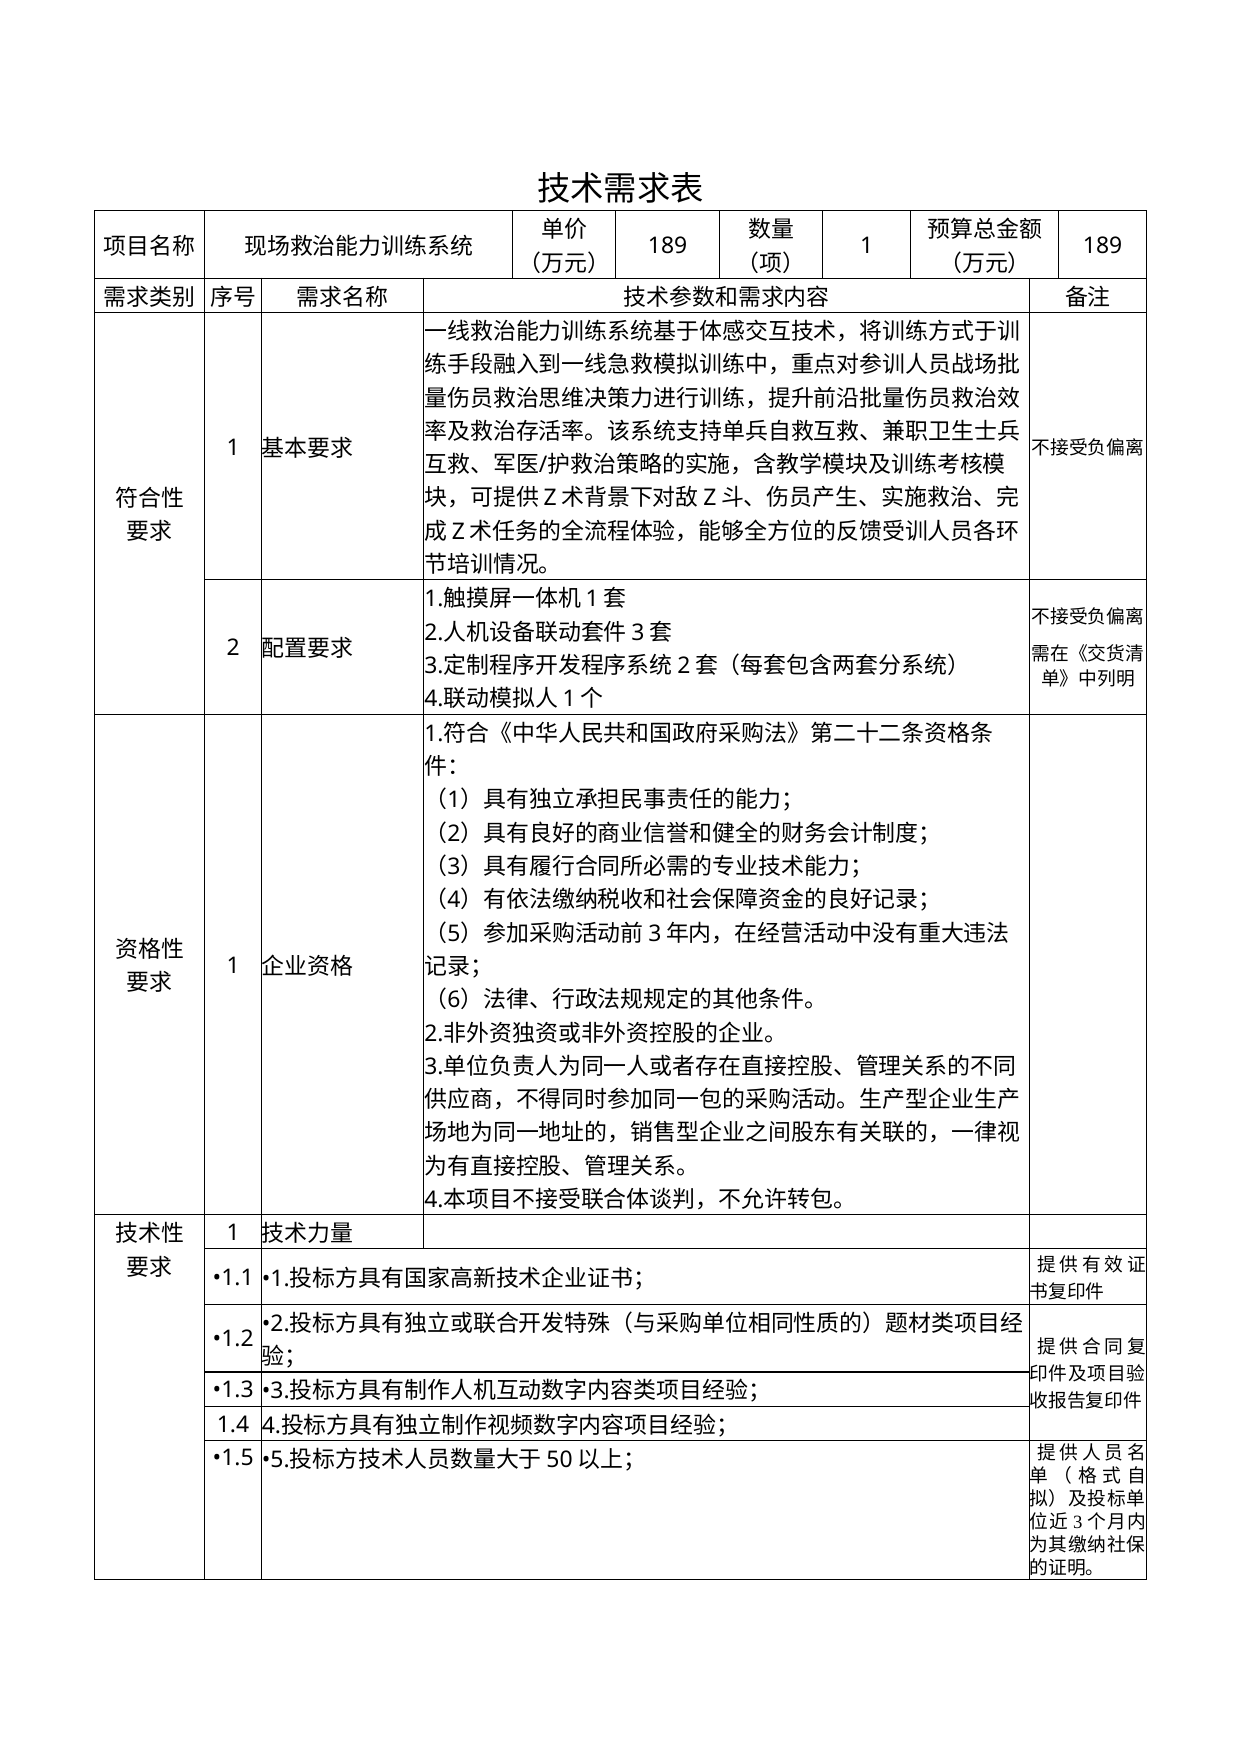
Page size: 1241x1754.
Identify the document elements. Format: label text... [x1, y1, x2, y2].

table_cell 序号 [205, 279, 261, 312]
table_cell 1.符合《中华人民共和国政府采购法》第二十二条资格条件： （1）具有独立承担民事责任的能力； （2）具有良好的商业信誉和健全的财务会计制度； （3）具有履行合同所必需的专业技术能力； （4）有依法缴纳税收和社会保障资金的良好记录； （5）参加采购活动前3年内，在经营活动中没有重大违法记录； （6）法律、行政法规规定的其他条件。 2.非外资独资或非外资控股的企业。 3.单位负责人为同一人或者存在直接控股、管理关系的不同供应商，不得同时参加同一包的采购活动。生产型企业生产场地为同一地址的，销售型企业之间股东有关联的，一律视为有直接控股、管理关系。 4.本项目不接受联合体谈判，不允许转包。 [424, 715, 1029, 1214]
table_cell 资格性 要求 [95, 715, 204, 1214]
table_cell •1.5 [205, 1441, 261, 1579]
table_cell •1.1 [205, 1249, 261, 1304]
table_cell 不接受负偏离 [1030, 313, 1146, 579]
table_cell 189 [616, 211, 719, 278]
table_cell 单价 （万元） [513, 211, 615, 278]
table_cell •1.投标方具有国家高新技术企业证书； [262, 1249, 1029, 1304]
table_cell 2 [205, 580, 261, 713]
table_cell 189 [1059, 211, 1146, 278]
table_cell 一线救治能力训练系统基于体感交互技术，将训练方式于训练手段融入到一线急救模拟训练中，重点对参训人员战场批量伤员救治思维决策力进行训练，提升前沿批量伤员救治效率及救治存活率。该系统支持单兵自救互救、兼职卫生士兵互救、军医/护救治策略的实施，含教学模块及训练考核模块，可提供Z术背景下对敌Z斗、伤员产生、实施救治、完成Z术任务的全流程体验，能够全方位的反馈受训人员各环节培训情况。 [424, 313, 1029, 579]
table_cell 1 [205, 313, 261, 579]
table_cell •5.投标方技术人员数量大于50以上； [262, 1441, 1029, 1579]
table_cell •3.投标方具有制作人机互动数字内容类项目经验； [262, 1373, 1029, 1406]
table_cell [424, 1215, 1029, 1248]
table_cell 1 [823, 211, 910, 278]
table_header 技术需求表 [94, 162, 1146, 210]
table_cell 基本要求 [262, 313, 423, 579]
table_cell 项目名称 [95, 211, 204, 278]
table_cell 技术力量 [262, 1215, 423, 1248]
table_cell [1030, 1215, 1146, 1248]
table_cell 提供人员名单（格式自拟）及投标单位近3个月内为其缴纳社保的证明。 [1030, 1441, 1146, 1579]
table_cell 预算总金额 （万元） [911, 211, 1058, 278]
table_cell 技术性 要求 [95, 1215, 204, 1579]
table_cell •2.投标方具有独立或联合开发特殊（与采购单位相同性质的）题材类项目经验； [262, 1305, 1029, 1371]
table_cell 技术参数和需求内容 [424, 279, 1029, 312]
table_cell •1.2 [205, 1305, 261, 1371]
table_cell 不接受负偏离 需在《交货清单》中列明 [1030, 580, 1146, 713]
table_cell 1 [205, 715, 261, 1214]
table_cell 配置要求 [262, 580, 423, 713]
table_cell 1.触摸屏一体机1套 2.人机设备联动套件3套 3.定制程序开发程序系统2套（每套包含两套分系统） 4.联动模拟人1个 [424, 580, 1029, 713]
table_cell [1030, 715, 1146, 1214]
table_cell 数量 （项） [720, 211, 822, 278]
table_cell 4.投标方具有独立制作视频数字内容项目经验； [262, 1407, 1029, 1440]
table_cell 需求名称 [262, 279, 423, 312]
table_cell 现场救治能力训练系统 [205, 211, 512, 278]
table_cell 提供合同复印件及项目验收报告复印件 [1030, 1305, 1146, 1440]
table_cell •1.3 [205, 1373, 261, 1406]
table_cell 企业资格 [262, 715, 423, 1214]
table_cell 1 [205, 1215, 261, 1248]
table_cell 备注 [1030, 279, 1146, 312]
table_cell 符合性 要求 [95, 313, 204, 713]
table_cell 提供有效证书复印件 [1030, 1249, 1146, 1304]
table_cell 需求类别 [95, 279, 204, 312]
table_cell 1.4 [205, 1407, 261, 1440]
